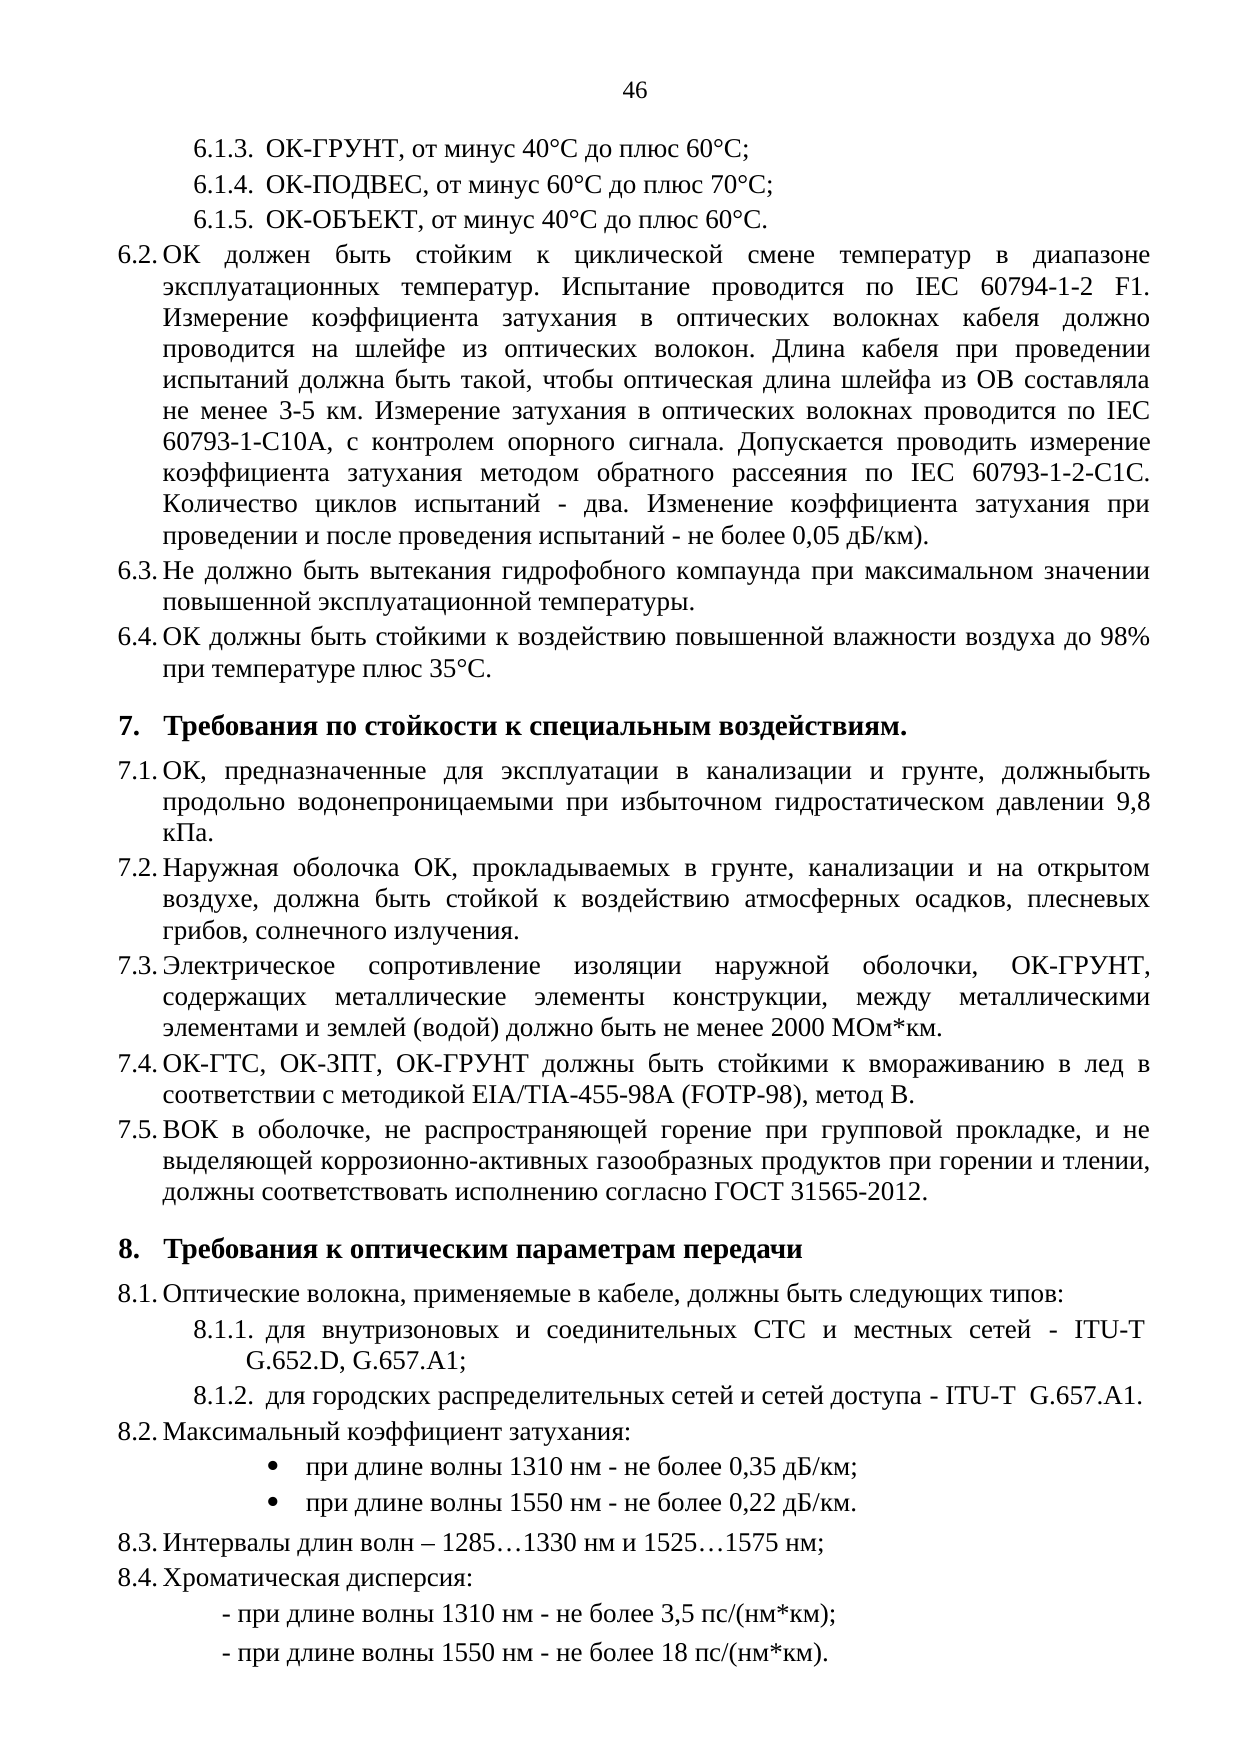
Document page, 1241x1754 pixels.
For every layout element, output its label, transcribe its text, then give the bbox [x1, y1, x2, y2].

list ОК, предназначенные для эксплуатации в канализации и грунте, должныбыть продольно водонепроницаемыми при избыточном гидростатическом давлении 9,8 кПа. [117, 754, 1152, 847]
list Не должно быть вытекания гидрофобного компаунда при максимальном значении повышенной эксплуатационной температуры. [117, 554, 1152, 616]
list ОК-ГТС, ОК-ЗПТ, ОК-ГРУНТ должны быть стойкими к вмораживанию в лед в соответствии с методикой EIA/TIA-455-98A (FOTP-98), метод B. [117, 1047, 1152, 1109]
text - при длине волны 1310 нм - не более 3,5 пс/(нм*км); [222, 1597, 1152, 1628]
list ОК-ГРУНТ, от минус 40°С до плюс 60°С; [193, 132, 1152, 164]
list Наружная оболочка ОК, прокладываемых в грунте, канализации и на открытом воздухе, должна быть стойкой к воздействию атмосферных осадков, плесневых грибов, солнечного излучения. [117, 851, 1152, 945]
list ОК-ОБЪЕКТ, от минус 40°С до плюс 60°С. [193, 203, 1152, 234]
list ОК должен быть стойким к циклической смене температур в диапазоне эксплуатационных температур. Испытание проводится по IEC 60794-1-2 F1. Измерение коэффициента затухания в оптических волокнах кабеля должно проводится на шлейфе из оптических волокон. Длина кабеля при проведении испытаний должна быть такой, чтобы оптическая длина шлейфа из ОВ составляла не менее 3-5 км. Измерение затухания в оптических волокнах проводится по IEC 60793-1-С10А, с контролем опорного сигнала. Допускается проводить измерение коэффициента затухания методом обратного рассеяния по IEC 60793-1-2-C1C. Количество циклов испытаний - два. Изменение коэффициента затухания при проведении и после проведения испытаний - не более 0,05 дБ/км). [117, 238, 1152, 550]
list ВОК в оболочке, не распространяющей горение при групповой прокладке, и не выделяющей коррозионно-активных газообразных продуктов при горении и тлении, должны соответствовать исполнению согласно ГОСТ 31565-2012. [117, 1113, 1152, 1207]
list при длине волны 1550 нм - не более 0,22 дБ/км. [268, 1486, 1152, 1517]
list при длине волны 1310 нм - не более 0,35 дБ/км; [268, 1450, 1152, 1481]
text - при длине волны 1550 нм - не более 18 пс/(нм*км). [222, 1637, 1152, 1668]
list для городских распределительных сетей и сетей доступа - ITU-T G.657.A1. [193, 1379, 1152, 1411]
list для внутризоновых и соединительных СТС и местных сетей - ITU-T G.652.D, G.657.A1; [193, 1313, 1152, 1375]
list Электрическое сопротивление изоляции наружной оболочки, ОК-ГРУНТ, содержащих металлические элементы конструкции, между металлическими элементами и землей (водой) должно быть не менее 2000 МОм*км. [117, 949, 1152, 1042]
list Хроматическая дисперсия: [117, 1561, 1152, 1592]
list Оптические волокна, применяемые в кабеле, должны быть следующих типов: [117, 1278, 1152, 1309]
list ОК-ПОДВЕС, от минус 60°С до плюс 70°С; [193, 168, 1152, 199]
list Требования к оптическим параметрам передачи [118, 1232, 1152, 1265]
list Интервалы длин волн – 1285…1330 нм и 1525…1575 нм; [117, 1526, 1152, 1557]
list ОК должны быть стойкими к воздействию повышенной влажности воздуха до 98% при температуре плюс 35°С. [117, 621, 1152, 683]
list Максимальный коэффициент затухания: [117, 1415, 1152, 1446]
list Требования по стойкости к специальным воздействиям. [118, 708, 1152, 741]
